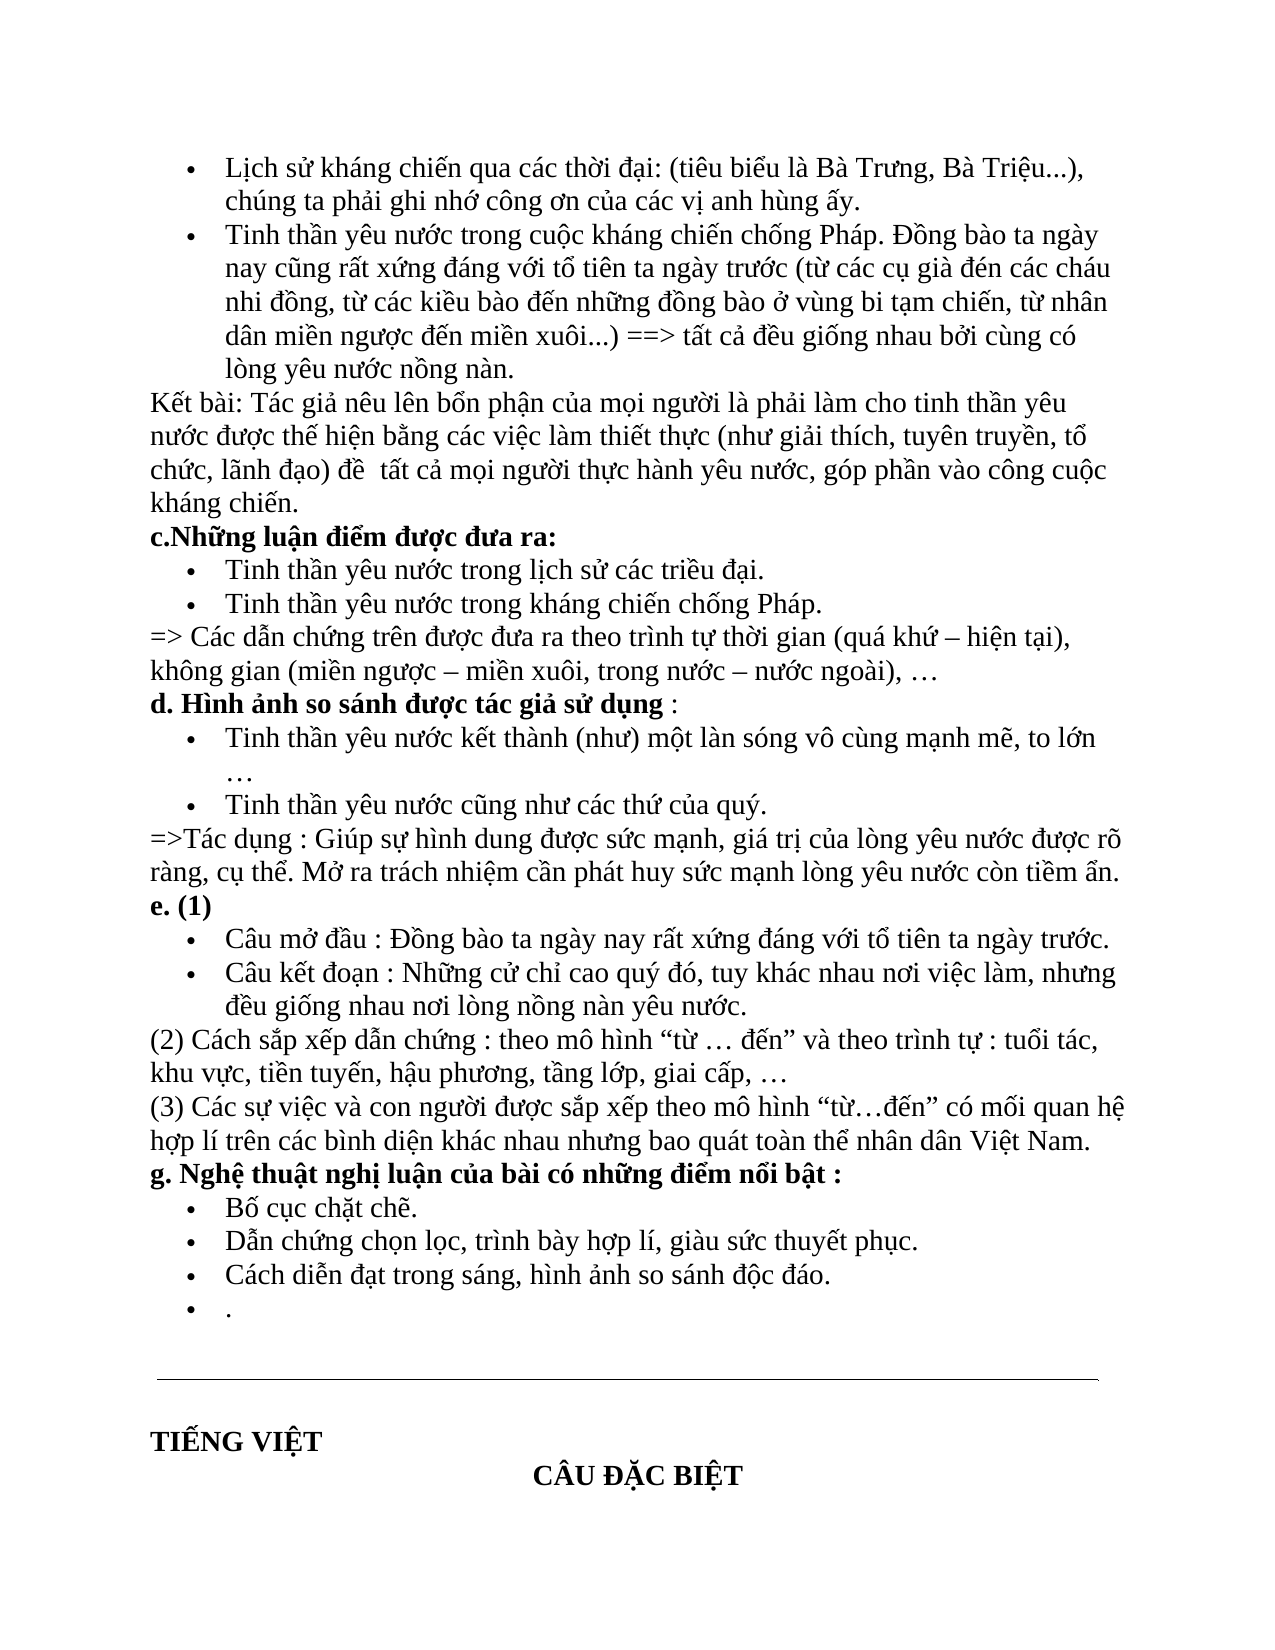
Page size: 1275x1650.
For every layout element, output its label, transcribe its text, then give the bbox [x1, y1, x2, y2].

text => Các dẫn chứng trên được đưa ra theo trình tự thời gian (quá khứ – hiện tại), không gian (miền ngược – miền xuôi, trong nước – nước ngoài), … [150, 619, 1125, 687]
text e. (1) [150, 888, 1125, 921]
text CÂU ĐẶC BIỆT [150, 1458, 1125, 1492]
text c.Những luận điểm được đưa ra: [150, 519, 1125, 552]
text =>Tác dụng : Giúp sự hình dung được sức mạnh, giá trị của lòng yêu nước được rõ ràng, cụ thể. Mở ra trách nhiệm cần phát huy sức mạnh lòng yêu nước còn tiềm ẩn. [150, 821, 1125, 888]
text g. Nghệ thuật nghị luận của bài có những điểm nổi bật : [150, 1156, 1125, 1190]
list Tinh thần yêu nước cũng như các thứ của quý. [187, 787, 1125, 821]
list Tinh thần yêu nước trong kháng chiến chống Pháp. [187, 586, 1125, 619]
text (3) Các sự việc và con người được sắp xếp theo mô hình “từ…đến” có mối quan hệ hợp lí trên các bình diện khác nhau nhưng bao quát toàn thể nhân dân Việt Nam. [150, 1089, 1125, 1156]
list Câu mở đầu : Đồng bào ta ngày nay rất xứng đáng với tổ tiên ta ngày trước. [187, 921, 1125, 955]
list Cách diễn đạt trong sáng, hình ảnh so sánh độc đáo. [187, 1257, 1125, 1290]
text d. Hình ảnh so sánh được tác giả sử dụng : [150, 687, 1125, 720]
list Dẫn chứng chọn lọc, trình bày hợp lí, giàu sức thuyết phục. [187, 1223, 1125, 1257]
list Tinh thần yêu nước trong lịch sử các triều đại. [187, 552, 1125, 586]
list Bố cục chặt chẽ. [187, 1190, 1125, 1223]
list . [187, 1290, 1125, 1324]
list Tinh thần yêu nước trong cuộc kháng chiến chống Pháp. Đồng bào ta ngày nay cũng rất xứng đáng với tổ tiên ta ngày trước (từ các cụ già đén các cháu nhi đồng, từ các kiều bào đến những đồng bào ở vùng bi tạm chiến, từ nhân dân miền ngược đến miền xuôi...) ==> tất cả đều giống nhau bởi cùng có lòng yêu nước nồng nàn. [187, 217, 1125, 385]
list Lịch sử kháng chiến qua các thời đại: (tiêu biểu là Bà Trưng, Bà Triệu...), chúng ta phải ghi nhớ công ơn của các vị anh hùng ấy. [187, 150, 1125, 217]
text TIẾNG VIỆT [150, 1424, 1125, 1458]
list Câu kết đoạn : Những cử chỉ cao quý đó, tuy khác nhau nơi việc làm, nhưng đều giống nhau nơi lòng nồng nàn yêu nước. [187, 955, 1125, 1022]
list Tinh thần yêu nước kết thành (như) một làn sóng vô cùng mạnh mẽ, to lớn … [187, 720, 1125, 787]
text (2) Cách sắp xếp dẫn chứng : theo mô hình “từ … đến” và theo trình tự : tuổi tác, khu vực, tiền tuyến, hậu phương, tầng lớp, giai cấp, … [150, 1022, 1125, 1089]
text Kết bài: Tác giả nêu lên bổn phận của mọi người là phải làm cho tinh thần yêu nước được thế hiện bằng các việc làm thiết thực (như giải thích, tuyên truyền, tổ chức, lãnh đạo) đề tất cả mọi người thực hành yêu nước, góp phần vào công cuộc kháng chiến. [150, 385, 1125, 519]
